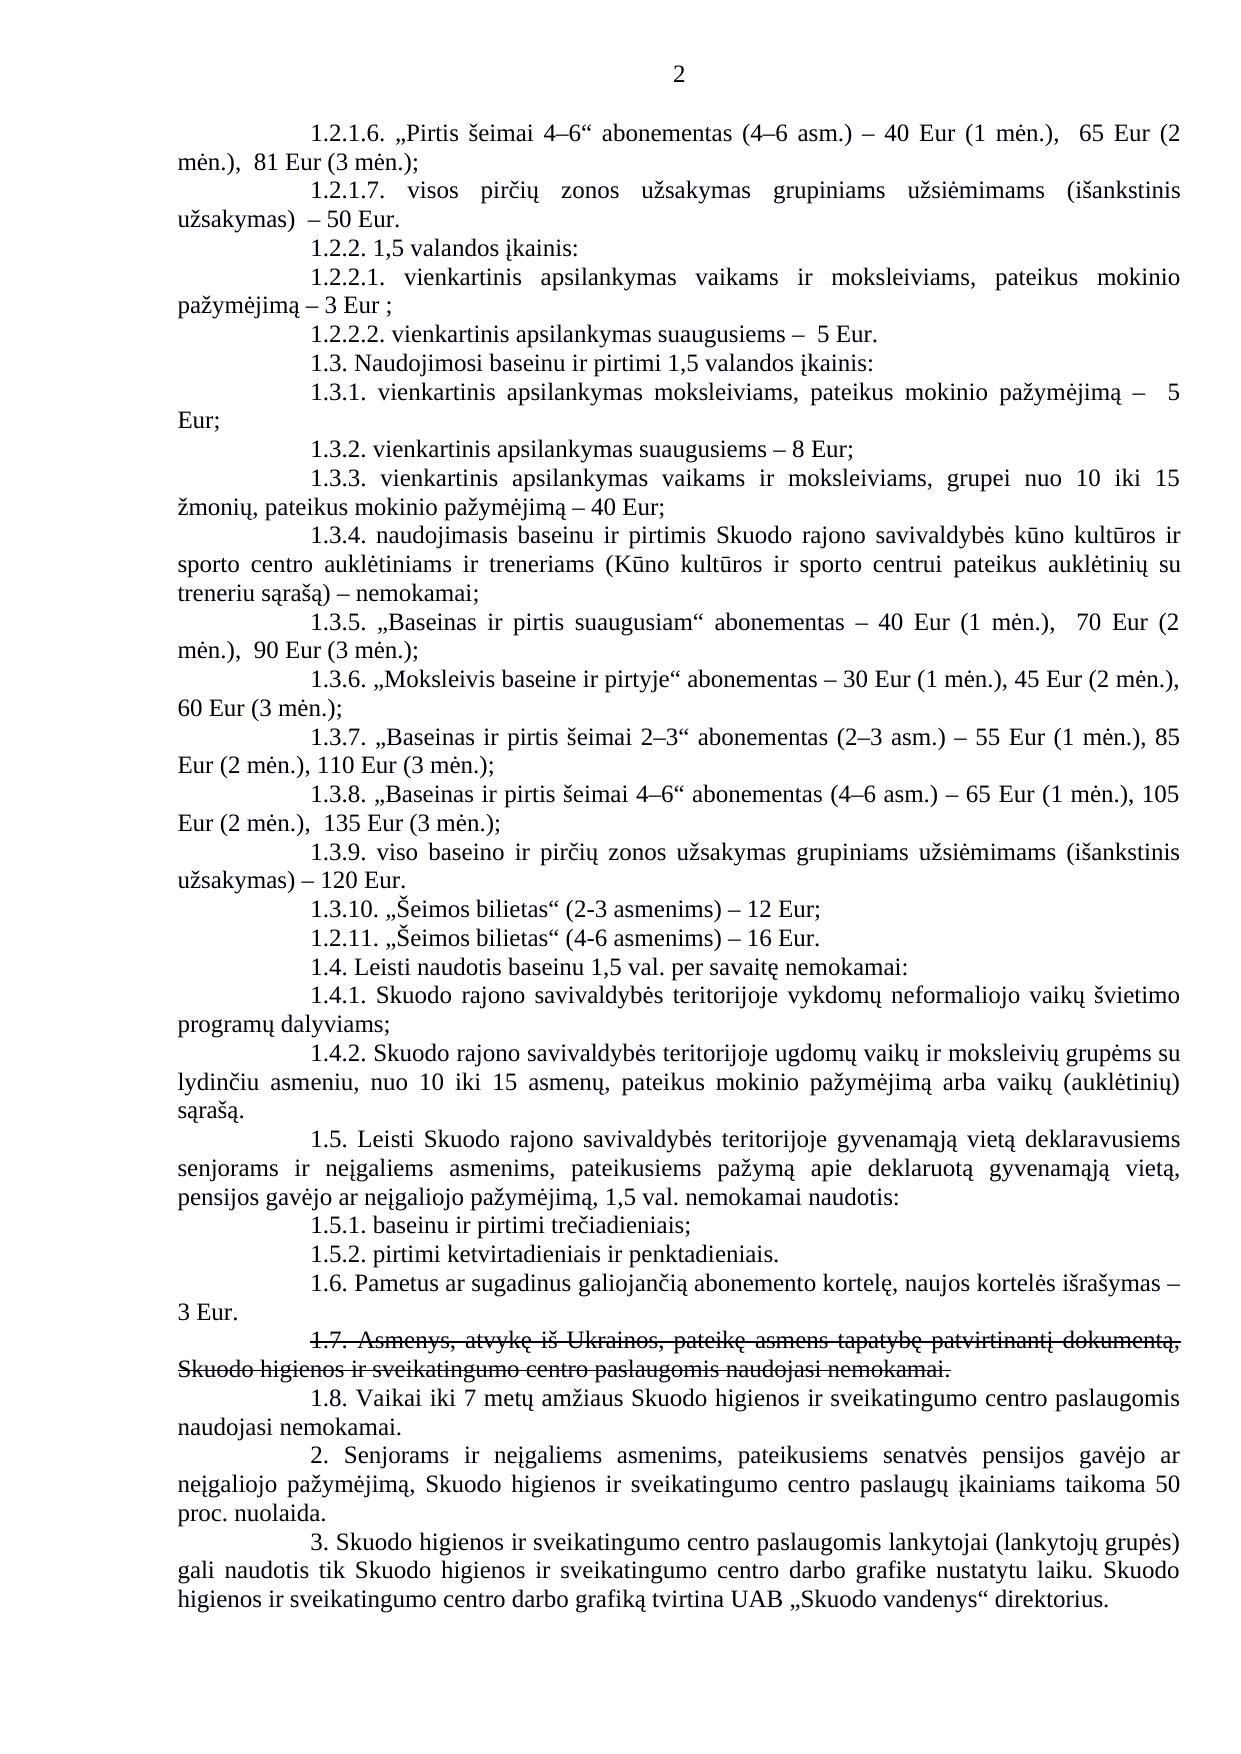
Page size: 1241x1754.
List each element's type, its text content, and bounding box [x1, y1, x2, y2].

text 1.3.3. vienkartinis apsilankymas vaikams ir moksleiviams, grupei nuo 10 iki 15 žmonių, pateikus mokinio pažymėjimą – 40 Eur; [177, 463, 1181, 521]
text 1.5.1. baseinu ir pirtimi trečiadieniais; [177, 1211, 1181, 1239]
text 1.3.5. „Baseinas ir pirtis suaugusiam“ abonementas – 40 Eur (1 mėn.), 70 Eur (2 mėn.), 90 Eur (3 mėn.); [177, 607, 1181, 664]
text 1.6. Pametus ar sugadinus galiojančią abonemento kortelę, naujos kortelės išrašymas – 3 Eur. [177, 1268, 1181, 1326]
text 1.2.1.6. „Pirtis šeimai 4–6“ abonementas (4–6 asm.) – 40 Eur (1 mėn.), 65 Eur (2 mėn.), 81 Eur (3 mėn.); [177, 118, 1181, 176]
text 1.3.2. vienkartinis apsilankymas suaugusiems – 8 Eur; [177, 434, 1181, 463]
text 1.5. Leisti Skuodo rajono savivaldybės teritorijoje gyvenamąją vietą deklaravusiems senjorams ir neįgaliems asmenims, pateikusiems pažymą apie deklaruotą gyvenamąją vietą, pensijos gavėjo ar neįgaliojo pažymėjimą, 1,5 val. nemokamai naudotis: [177, 1124, 1181, 1211]
text 1.3.10. „Šeimos bilietas“ (2-3 asmenims) – 12 Eur; [177, 894, 1181, 923]
text 2. Senjorams ir neįgaliems asmenims, pateikusiems senatvės pensijos gavėjo ar neįgaliojo pažymėjimą, Skuodo higienos ir sveikatingumo centro paslaugų įkainiams taikoma 50 proc. nuolaida. [177, 1441, 1181, 1527]
text 1.3.9. viso baseino ir pirčių zonos užsakymas grupiniams užsiėmimams (išankstinis užsakymas) – 120 Eur. [177, 837, 1181, 894]
text 1.2.2.2. vienkartinis apsilankymas suaugusiems – 5 Eur. [177, 319, 1181, 348]
text 3. Skuodo higienos ir sveikatingumo centro paslaugomis lankytojai (lankytojų grupės) gali naudotis tik Skuodo higienos ir sveikatingumo centro darbo grafike nustatytu laiku. Skuodo higienos ir sveikatingumo centro darbo grafiką tvirtina UAB „Skuodo vandenys“ direktorius. [177, 1527, 1181, 1613]
text 1.2.1.7. visos pirčių zonos užsakymas grupiniams užsiėmimams (išankstinis užsakymas) – 50 Eur. [177, 176, 1181, 233]
text 1.2.2. 1,5 valandos įkainis: [177, 233, 1181, 262]
text 1.3.7. „Baseinas ir pirtis šeimai 2–3“ abonementas (2–3 asm.) – 55 Eur (1 mėn.), 85 Eur (2 mėn.), 110 Eur (3 mėn.); [177, 722, 1181, 779]
text 1.7. Asmenys, atvykę iš Ukrainos, pateikę asmens tapatybę patvirtinantį dokumentą, Skuodo higienos ir sveikatingumo centro paslaugomis naudojasi nemokamai. [177, 1326, 1181, 1383]
text 1.3.1. vienkartinis apsilankymas moksleiviams, pateikus mokinio pažymėjimą – 5 Eur; [177, 377, 1181, 434]
text 1.3.6. „Moksleivis baseine ir pirtyje“ abonementas – 30 Eur (1 mėn.), 45 Eur (2 mėn.), 60 Eur (3 mėn.); [177, 664, 1181, 722]
text 1.3.8. „Baseinas ir pirtis šeimai 4–6“ abonementas (4–6 asm.) – 65 Eur (1 mėn.), 105 Eur (2 mėn.), 135 Eur (3 mėn.); [177, 779, 1181, 837]
text 1.3. Naudojimosi baseinu ir pirtimi 1,5 valandos įkainis: [177, 348, 1181, 377]
text 1.8. Vaikai iki 7 metų amžiaus Skuodo higienos ir sveikatingumo centro paslaugomis naudojasi nemokamai. [177, 1383, 1181, 1441]
text 1.2.2.1. vienkartinis apsilankymas vaikams ir moksleiviams, pateikus mokinio pažymėjimą – 3 Eur ; [177, 262, 1181, 319]
text 1.4.1. Skuodo rajono savivaldybės teritorijoje vykdomų neformaliojo vaikų švietimo programų dalyviams; [177, 981, 1181, 1038]
text 1.2.11. „Šeimos bilietas“ (4-6 asmenims) – 16 Eur. [177, 923, 1181, 952]
text 1.4. Leisti naudotis baseinu 1,5 val. per savaitę nemokamai: [177, 952, 1181, 981]
text 1.5.2. pirtimi ketvirtadieniais ir penktadieniais. [177, 1239, 1181, 1268]
text 1.4.2. Skuodo rajono savivaldybės teritorijoje ugdomų vaikų ir moksleivių grupėms su lydinčiu asmeniu, nuo 10 iki 15 asmenų, pateikus mokinio pažymėjimą arba vaikų (auklėtinių) sąrašą. [177, 1038, 1181, 1124]
text 1.3.4. naudojimasis baseinu ir pirtimis Skuodo rajono savivaldybės kūno kultūros ir sporto centro auklėtiniams ir treneriams (Kūno kultūros ir sporto centrui pateikus auklėtinių su treneriu sąrašą) – nemokamai; [177, 521, 1181, 607]
